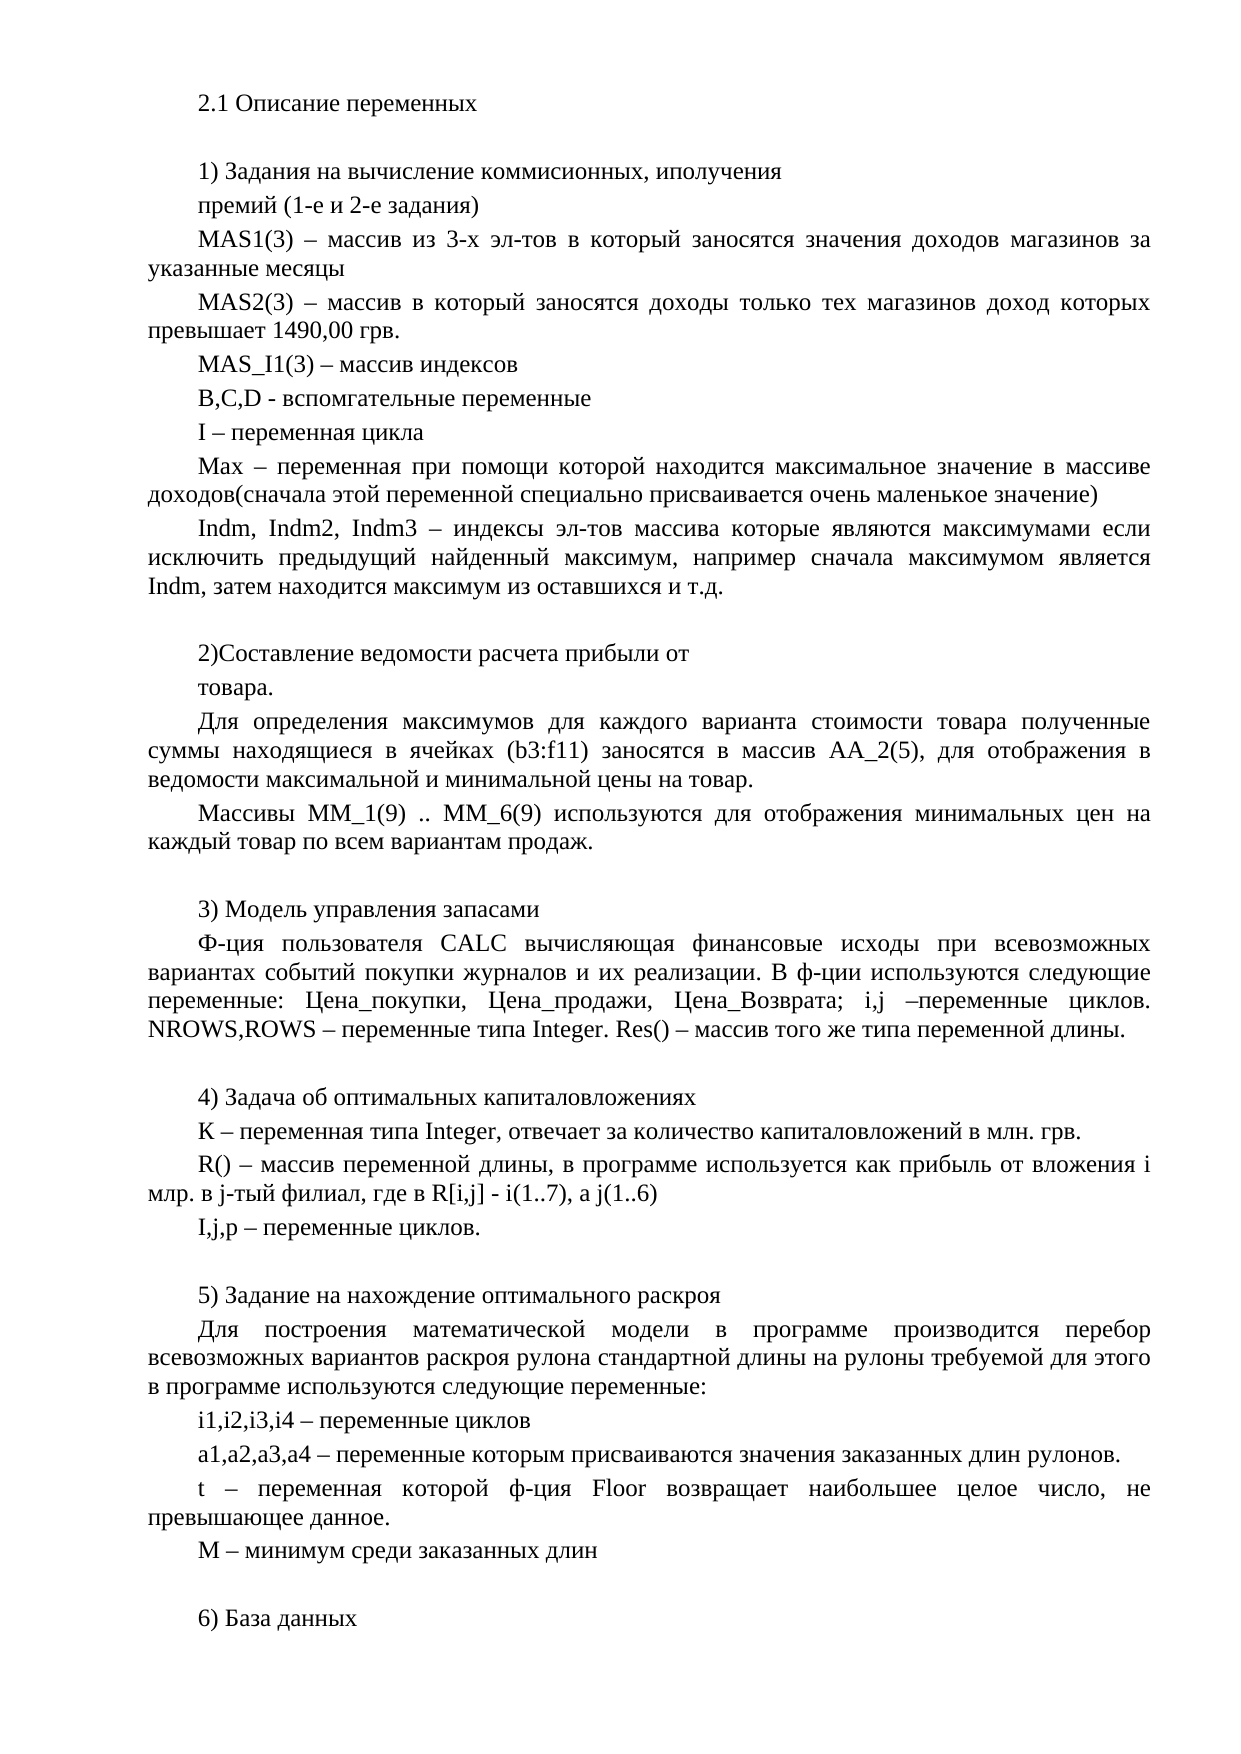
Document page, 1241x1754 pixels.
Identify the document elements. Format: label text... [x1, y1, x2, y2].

text Для построения математической модели в программе производится перебор всевозможных вариантов раскроя рулона стандартной длины на рулоны требуемой для этого в программе используются следующие переменные: [148, 1314, 1152, 1400]
text I – переменная цикла [148, 417, 1152, 446]
text Max – переменная при помощи которой находится максимальное значение в массиве доходов(сначала этой переменной специально присваивается очень маленькое значение) [148, 451, 1152, 508]
text B,C,D - вспомгательные переменные [148, 383, 1152, 412]
text Ф-ция пользователя CALC вычисляющая финансовые исходы при всевозможных вариантах событий покупки журналов и их реализации. В ф-ции используются следующие переменные: Цена_покупки, Цена_продажи, Цена_Возврата; i,j –переменные циклов. NROWS,ROWS – переменные типа Integer. Res() – массив того же типа переменной длины. [148, 928, 1152, 1043]
text 6) База данных [148, 1603, 1152, 1632]
text 2)Составление ведомости расчета прибыли от [148, 638, 1152, 667]
text t – переменная которой ф-ция Floor возвращает наибольшее целое число, не превышающее данное. [148, 1473, 1152, 1530]
text MAS2(3) – массив в который заносятся доходы только тех магазинов доход которых превышает 1490,00 грв. [148, 287, 1152, 344]
text 1) Задания на вычисление коммисионных, иполучения [148, 156, 1152, 185]
text Для определения максимумов для каждого варианта стоимости товара полученные суммы находящиеся в ячейках (b3:f11) заносятся в массив АА_2(5), для отображения в ведомости максимальной и минимальной цены на товар. [148, 706, 1152, 792]
text I,j,p – переменные циклов. [148, 1212, 1152, 1241]
text 3) Модель управления запасами [148, 894, 1152, 923]
text 2.1 Описание переменных [148, 88, 1152, 117]
text R() – массив переменной длины, в программе используется как прибыль от вложения i млр. в j-тый филиал, где в R[i,j] - i(1..7), а j(1..6) [148, 1149, 1152, 1207]
text Indm, Indm2, Indm3 – индексы эл-тов массива которые являются максимумами если исключить предыдущий найденный максимум, например сначала максимумом является Indm, затем находится максимум из оставшихся и т.д. [148, 513, 1152, 599]
text К – переменная типа Integer, отвечает за количество капиталовложений в млн. грв. [148, 1116, 1152, 1144]
text Массивы MM_1(9) .. MM_6(9) используются для отображения минимальных цен на каждый товар по всем вариантам продаж. [148, 798, 1152, 855]
text a1,a2,a3,a4 – переменные которым присваиваются значения заказанных длин рулонов. [148, 1439, 1152, 1468]
text MAS1(3) – массив из 3-х эл-тов в который заносятся значения доходов магазинов за указанные месяцы [148, 224, 1152, 281]
text M – минимум среди заказанных длин [148, 1535, 1152, 1564]
text i1,i2,i3,i4 – переменные циклов [148, 1405, 1152, 1434]
text MAS_I1(3) – массив индексов [148, 349, 1152, 378]
text товара. [148, 672, 1152, 701]
text 4) Задача об оптимальных капиталовложениях [148, 1082, 1152, 1111]
text 5) Задание на нахождение оптимального раскроя [148, 1280, 1152, 1309]
text премий (1-е и 2-е задания) [148, 190, 1152, 219]
